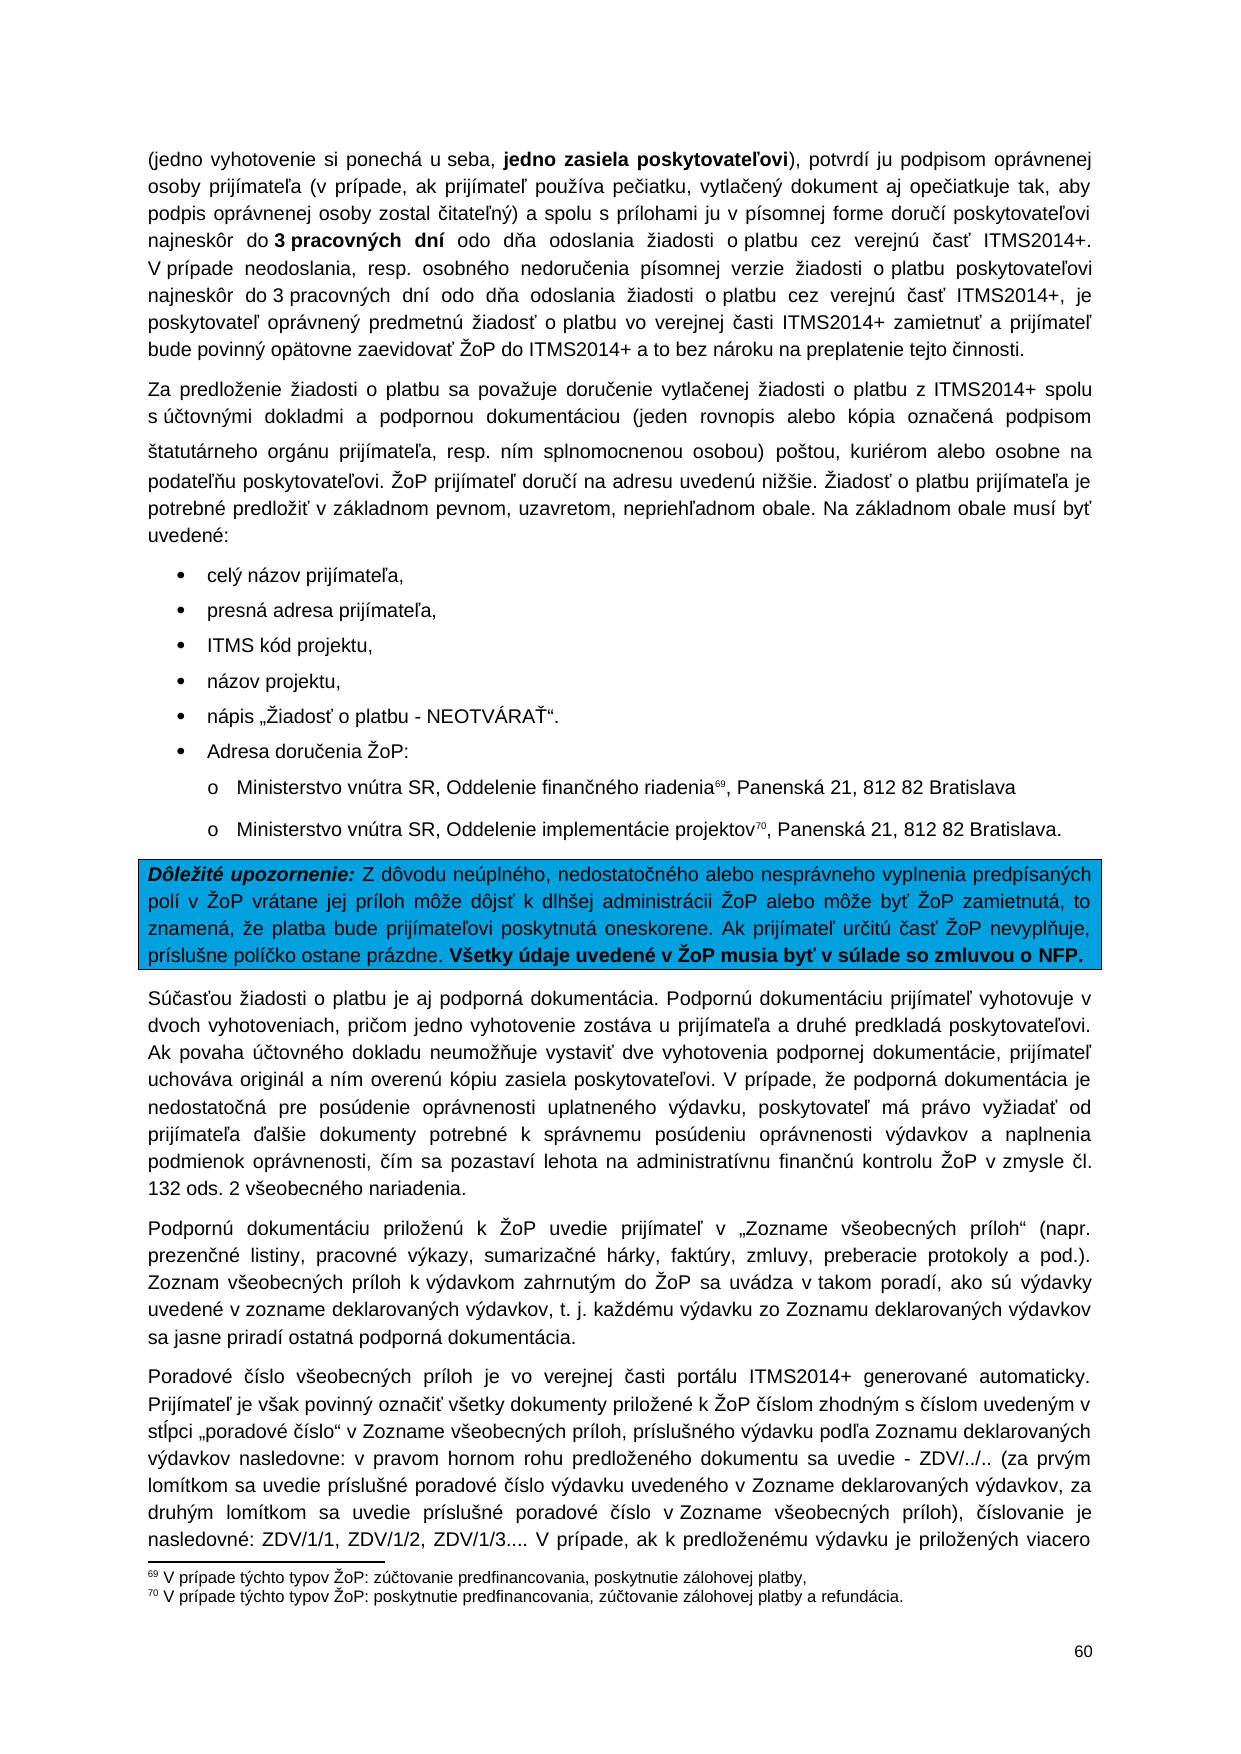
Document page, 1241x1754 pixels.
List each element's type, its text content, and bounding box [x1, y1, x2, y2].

text presná adresa prijímateľa, [177, 599, 1092, 622]
text celý názov prijímateľa, [177, 564, 1092, 586]
text Adresa doručenia ŽoP: [177, 740, 1092, 763]
text názov projektu, [177, 669, 1092, 692]
text ITMS kód projektu, [177, 634, 1092, 657]
list Ministerstvo vnútra SR, Oddelenie finančného riadenia, Panenská 21, 812 82 Bratislava [207, 776, 1092, 800]
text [148, 1365, 1092, 1551]
text Za predloženie žiadosti o platbu sa považuje doručenie vytlačenej žiadosti o platbu z ITMS2014+ spolu s účtovnými dokladmi a podpornou dokumentáciou (jeden rovnopis alebo kópia označená podpisom štatutárneho orgánu prijímateľa, resp. ním splnomocnenou osobou) poštou, kuriérom alebo osobne na podateľňu poskytovateľovi. ŽoP prijímateľ doručí na adresu uvedenú nižšie. Žiadosť o platbu prijímateľa je potrebné predložiť v základnom pevnom, uzavretom, nepriehľadnom obale. Na základnom obale musí byť uvedené: [148, 378, 1092, 547]
text nápis „Žiadosť o platbu - NEOTVÁRAŤ“. [177, 705, 1092, 728]
text Súčasťou žiadosti o platbu je aj podporná dokumentácia. Podpornú dokumentáciu prijímateľ vyhotovuje v dvoch vyhotoveniach, pričom jedno vyhotovenie zostáva u prijímateľa a druhé predkladá poskytovateľovi. Ak povaha účtovného dokladu neumožňuje vystaviť dve vyhotovenia podpornej dokumentácie, prijímateľ uchováva originál a ním overenú kópiu zasiela poskytovateľovi. V prípade, že podporná dokumentácia je nedostatočná pre posúdenie oprávnenosti uplatneného výdavku, poskytovateľ má právo vyžiadať od prijímateľa ďalšie dokumenty potrebné k správnemu posúdeniu oprávnenosti výdavkov a naplnenia podmienok oprávnenosti, čím sa pozastaví lehota na administratívnu finančnú kontrolu ŽoP v zmysle čl. 132 ods. 2 všeobecného nariadenia. [148, 987, 1092, 1200]
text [148, 148, 1092, 361]
list Ministerstvo vnútra SR, Oddelenie implementácie projektov, Panenská 21, 812 82 Bratislava. [207, 817, 1092, 842]
text Podpornú dokumentáciu priloženú k ŽoP uvedie prijímateľ v „Zozname všeobecných príloh“ (napr. prezenčné listiny, pracovné výkazy, sumarizačné hárky, faktúry, zmluvy, preberacie protokoly a pod.). Zoznam všeobecných príloh k výdavkom zahrnutým do ŽoP sa uvádza v takom poradí, ako sú výdavky uvedené v zozname deklarovaných výdavkov, t. j. každému výdavku zo Zoznamu deklarovaných výdavkov sa jasne priradí ostatná podporná dokumentácia. [148, 1217, 1092, 1348]
text Dôležité upozornenie: Z dôvodu neúplného, nedostatočného alebo nesprávneho vyplnenia predpísaných polí v ŽoP vrátane jej príloh môže dôjsť k dlhšej administrácii ŽoP alebo môže byť ŽoP zamietnutá, to znamená, že platba bude prijímateľovi poskytnutá oneskorene. Ak prijímateľ určitú časť ŽoP nevyplňuje, príslušne políčko ostane prázdne. Všetky údaje uvedené v ŽoP musia byť v súlade so zmluvou o NFP. [139, 860, 1101, 969]
